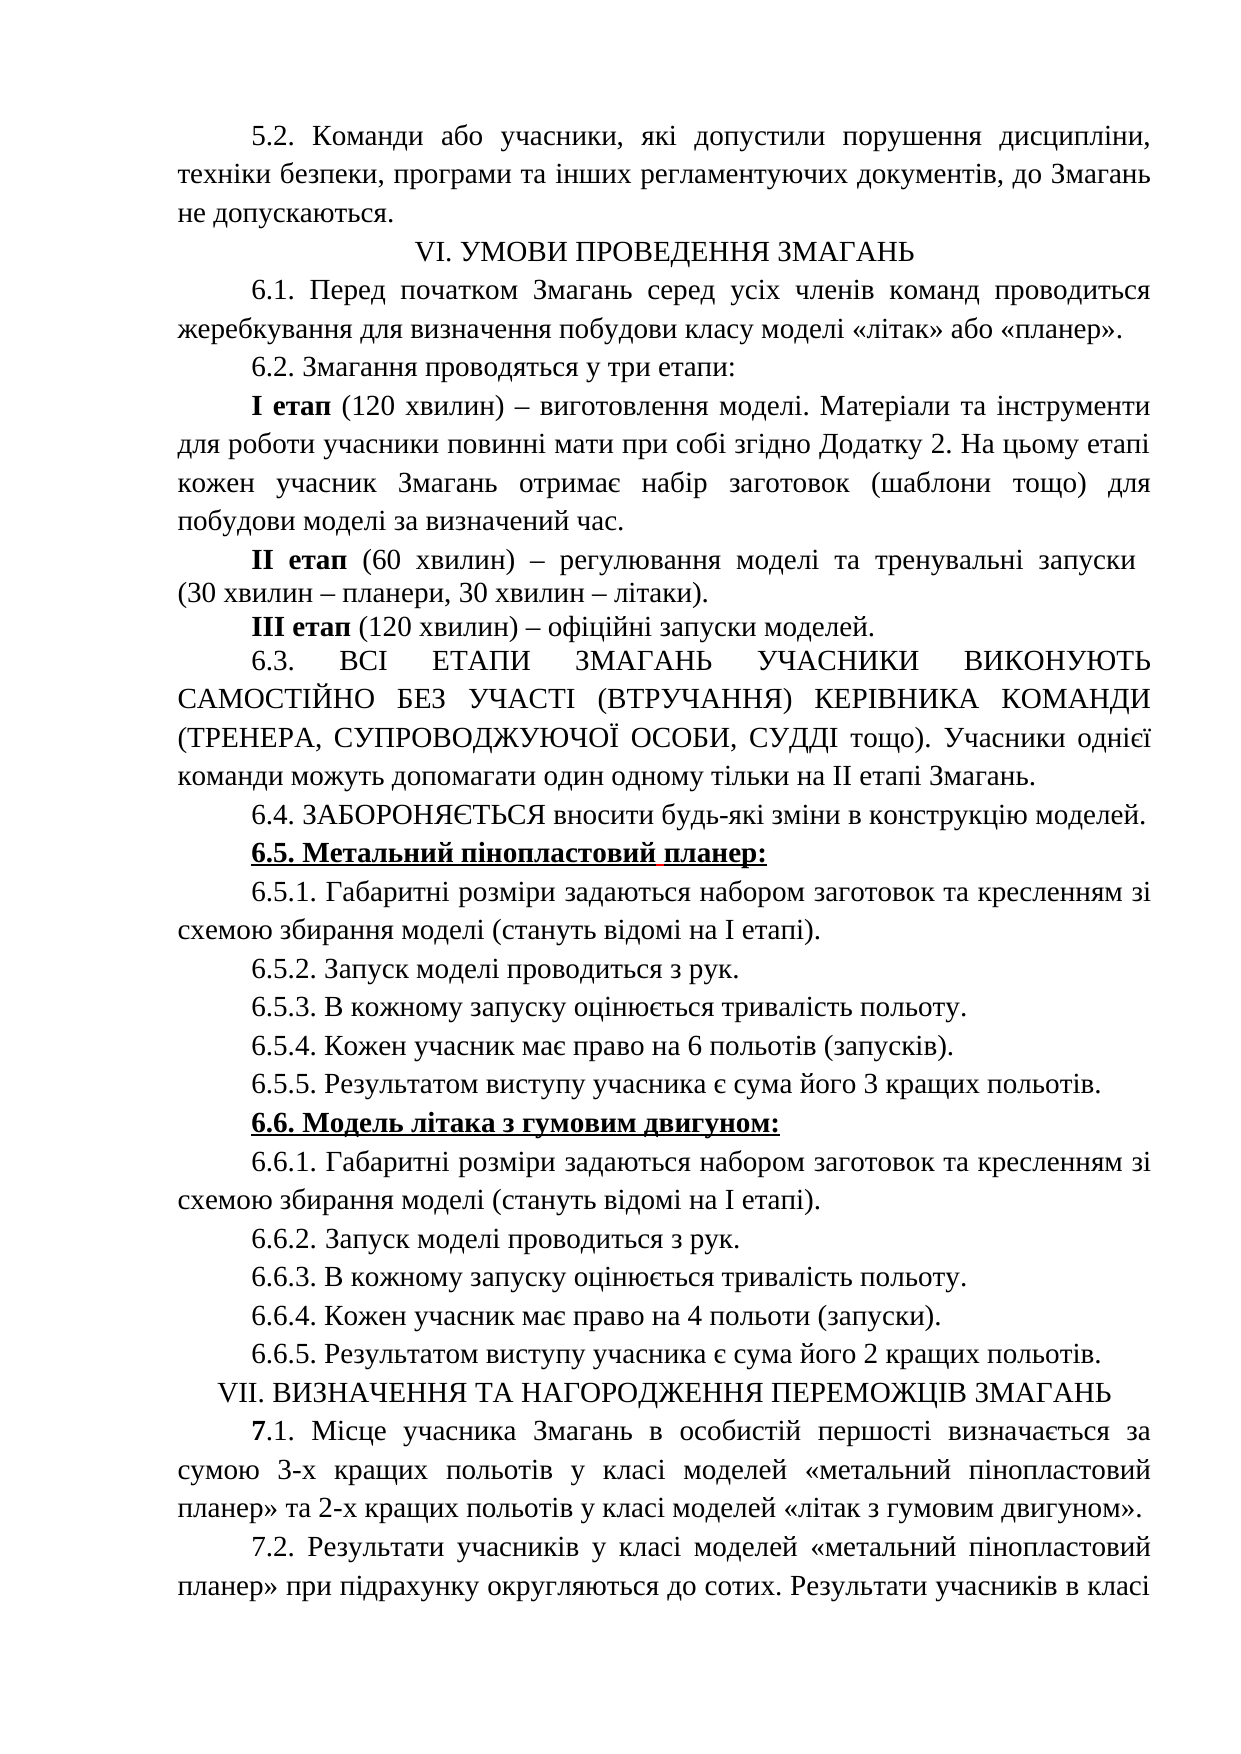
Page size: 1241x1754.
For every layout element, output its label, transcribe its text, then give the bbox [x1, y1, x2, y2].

text 6.5.2. Запуск моделі проводиться з рук. [177, 951, 1152, 984]
text 6.1. Перед початком Змагань серед усіх членів команд проводиться жеребкування для визначення побудови класу моделі «літак» або «планер». [177, 272, 1152, 344]
text 6.2. Змагання проводяться у три етапи: [177, 349, 1152, 383]
text 5.2. Команди або учасники, які допустили порушення дисципліни, техніки безпеки, програми та інших регламентуючих документів, до Змагань не допускаються. [177, 118, 1152, 229]
text ІІ етап (60 хвилин) – регулювання моделі та тренувальні запуски (30 хвилин – планери, 30 хвилин – літаки). [177, 542, 1152, 609]
text 6.6.3. В кожному запуску оцінюється тривалість польоту. [177, 1259, 1152, 1293]
text 6.5.4. Кожен учасник має право на 6 польотів (запусків). [177, 1028, 1152, 1062]
text VІ. УМОВИ ПРОВЕДЕННЯ ЗМАГАНЬ [177, 234, 1152, 267]
text 6.6. Модель літака з гумовим двигуном: [177, 1105, 1152, 1139]
text 6.6.2. Запуск моделі проводиться з рук. [177, 1221, 1152, 1254]
text 7.1. Місце учасника Змагань в особистій першості визначається за сумою 3-х кращих польотів у класі моделей «метальний пінопластовий планер» та 2-х кращих польотів у класі моделей «літак з гумовим двигуном». [177, 1413, 1152, 1524]
text 6.6.4. Кожен учасник має право на 4 польоти (запуски). [177, 1298, 1152, 1331]
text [177, 1529, 1152, 1601]
text 6.5.3. В кожному запуску оцінюється тривалість польоту. [177, 989, 1152, 1023]
text 6.5.5. Результатом виступу учасника є сума його 3 кращих польотів. [177, 1067, 1152, 1100]
text 6.5. Метальний пінопластовий планер: [177, 835, 1152, 869]
text 6.6.5. Результатом виступу учасника є сума його 2 кращих польотів. [177, 1336, 1152, 1370]
text І етап (120 хвилин) – виготовлення моделі. Матеріали та інструменти для роботи учасники повинні мати при собі згідно Додатку 2. На цьому етапі кожен учасник Змагань отримає набір заготовок (шаблони тощо) для побудови моделі за визначений час. [177, 388, 1152, 537]
text ІІІ етап (120 хвилин) – офіційні запуски моделей. [177, 609, 1152, 643]
text 6.4. ЗАБОРОНЯЄТЬСЯ вносити будь-які зміни в конструкцію моделей. [177, 797, 1152, 830]
text VІІ. ВИЗНАЧЕННЯ ТА НАГОРОДЖЕННЯ ПЕРЕМОЖЦІВ ЗМАГАНЬ [177, 1375, 1152, 1408]
text 6.6.1. Габаритні розміри задаються набором заготовок та кресленням зі схемою збирання моделі (стануть відомі на І етапі). [177, 1144, 1152, 1216]
text 6.3. ВСІ ЕТАПИ ЗМАГАНЬ УЧАСНИКИ ВИКОНУЮТЬ САМОСТІЙНО БЕЗ УЧАСТІ (ВТРУЧАННЯ) КЕРІВНИКА КОМАНДИ (ТРЕНЕРА, СУПРОВОДЖУЮЧОЇ ОСОБИ, СУДДІ тощо). Учасники однієї команди можуть допомагати один одному тільки на ІІ етапі Змагань. [177, 643, 1152, 792]
text 6.5.1. Габаритні розміри задаються набором заготовок та кресленням зі схемою збирання моделі (стануть відомі на І етапі). [177, 874, 1152, 946]
